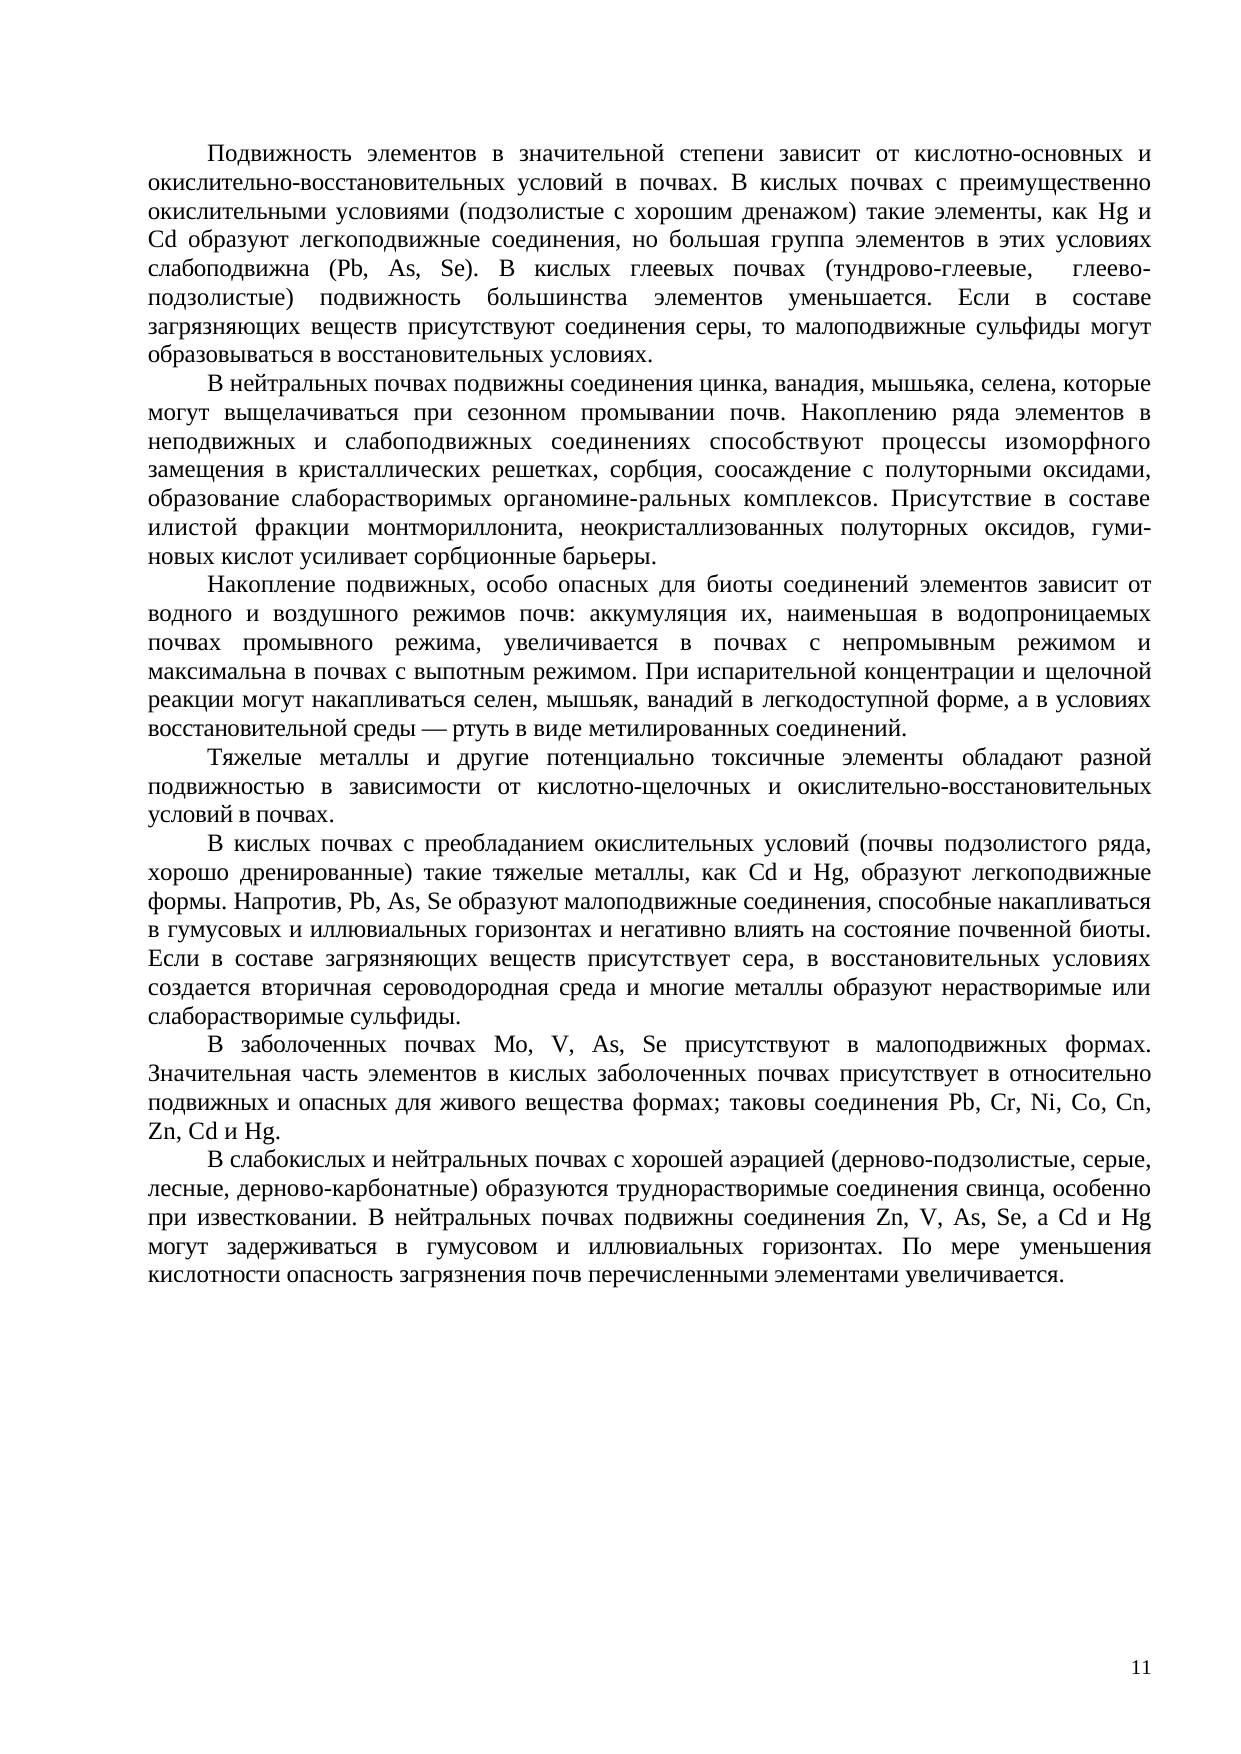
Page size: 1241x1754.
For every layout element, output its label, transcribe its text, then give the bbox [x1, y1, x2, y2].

text Накопление подвижных, особо опасных для биоты соединений элементов зависит от водного и воздушного режимов почв: аккумуляция их, наименьшая в водопроницаемых почвах промывного режима, увеличивается в почвах с непромывным режимом и максимальна в почвах с выпотным режимом. При испарительной концентрации и щелочной реакции могут накапливаться селен, мышьяк, ванадий в легкодоступной форме, а в условиях восстановительной среды — ртуть в виде метилированных соединений. [148, 569, 1151, 742]
text Тяжелые металлы и другие потенциально токсичные элементы обладают разной подвижностью в зависимости от кислотно-щелочных и окислительно-восстановительных условий в почвах. [148, 742, 1151, 828]
text В нейтральных почвах подвижны соединения цинка, ванадия, мышьяка, селена, которые могут выщелачиваться при сезонном промывании почв. Накоплению ряда элементов в неподвижных и слабоподвижных соединениях способствуют процессы изоморфного замещения в кристаллических решетках, сорбция, соосаждение с полуторными оксидами, образование слаборастворимых органомине-ральных комплексов. Присутствие в составе илистой фракции монтмориллонита, неокристаллизованных полуторных оксидов, гуми-новых кислот усиливает сорбционные барьеры. [148, 368, 1151, 569]
text Подвижность элементов в значительной степени зависит от кислотно-основных и окислительно-восстановительных условий в почвах. В кислых почвах с преимущественно окислительными условиями (подзолистые с хорошим дренажом) такие элементы, как Hg и Cd образуют легкоподвижные соединения, но большая группа элементов в этих условиях слабоподвижна (Pb, As, Se). В кислых глеевых почвах (тундрово-глеевые, глеево-подзолистые) подвижность большинства элементов уменьшается. Если в составе загрязняющих веществ присутствуют соединения серы, то малоподвижные сульфиды могут образовываться в восстановительных условиях. [148, 138, 1151, 368]
text В слабокислых и нейтральных почвах с хорошей аэрацией (дерново-подзолистые, серые, лесные, дерново-карбонатные) образуются труднорастворимые соединения свинца, особенно при известковании. В нейтральных почвах подвижны соединения Zn, V, As, Se, a Cd и Hg могут задерживаться в гумусовом и иллювиальных горизонтах. По мере уменьшения кислотности опасность загрязнения почв перечисленными элементами увеличивается. [148, 1144, 1151, 1288]
text В кислых почвах с преобладанием окислительных условий (почвы подзолистого ряда, хорошо дренированные) такие тяжелые металлы, как Cd и Hg, образуют легкоподвижные формы. Напротив, Pb, As, Se образуют малоподвижные соединения, способные накапливаться в гумусовых и иллювиальных горизонтах и негативно влиять на состояние почвенной биоты. Если в составе загрязняющих веществ присутствует сера, в восстановительных условиях создается вторичная сероводородная среда и многие металлы образуют нерастворимые или слаборастворимые сульфиды. [148, 828, 1151, 1029]
text В заболоченных почвах Mo, V, As, Se присутствуют в малоподвижных формах. Значительная часть элементов в кислых заболоченных почвах присутствует в относительно подвижных и опасных для живого вещества формах; таковы соединения Pb, Cr, Ni, Со, Сn, Zn, Cd и Hg. [148, 1029, 1151, 1144]
